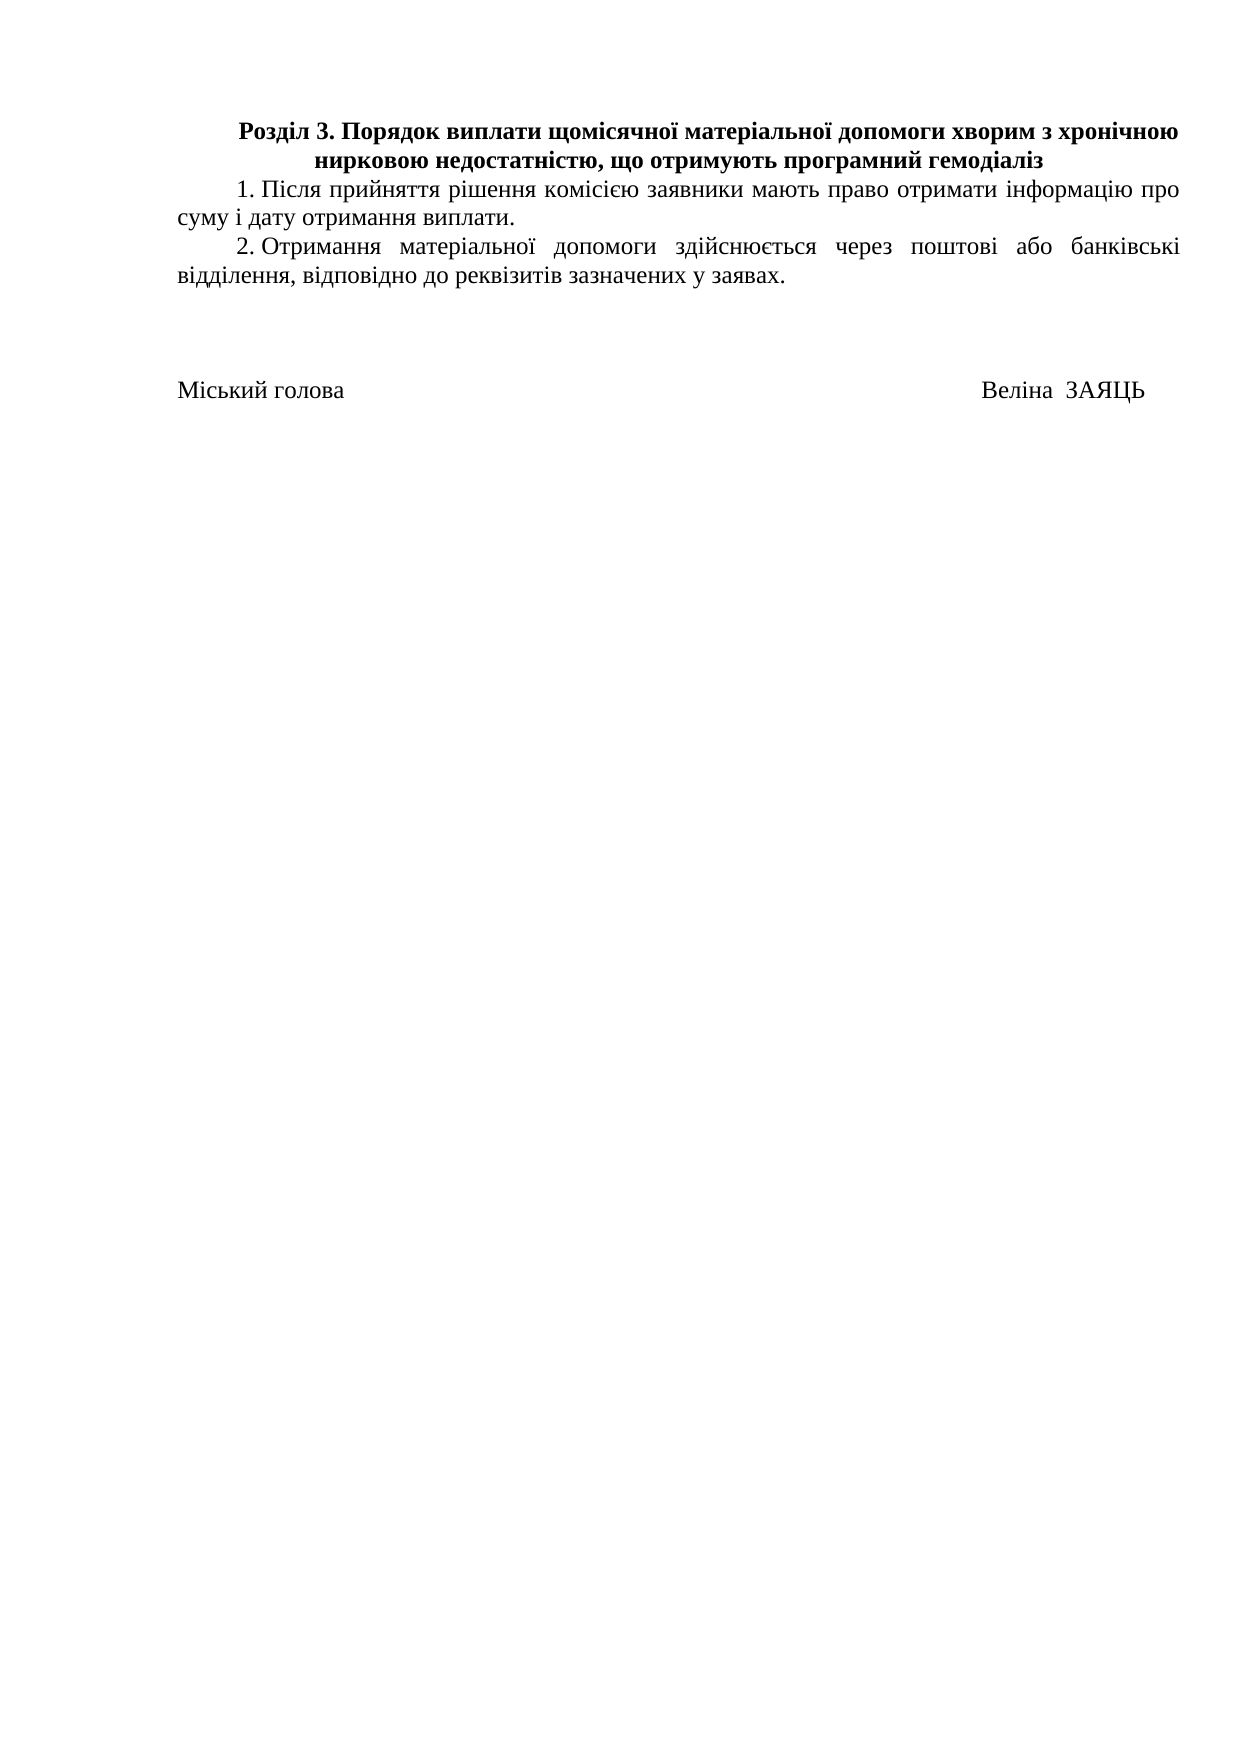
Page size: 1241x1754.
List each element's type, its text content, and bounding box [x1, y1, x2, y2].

subtitle Розділ 3. Порядок виплати щомісячної матеріальної допомоги хворим з хронічною нирковою недостатністю, що отримують програмний гемодіаліз [238, 116, 1196, 174]
list Отримання матеріальної допомоги здійснюється через поштові або банківські відділення, відповідно до реквізитів зазначених у заявах. [177, 231, 1181, 289]
text Міський голова Веліна ЗАЯЦЬ [177, 375, 1196, 404]
list Після прийняття рішення комісією заявники мають право отримати інформацію про суму і дату отримання виплати. [177, 174, 1181, 231]
